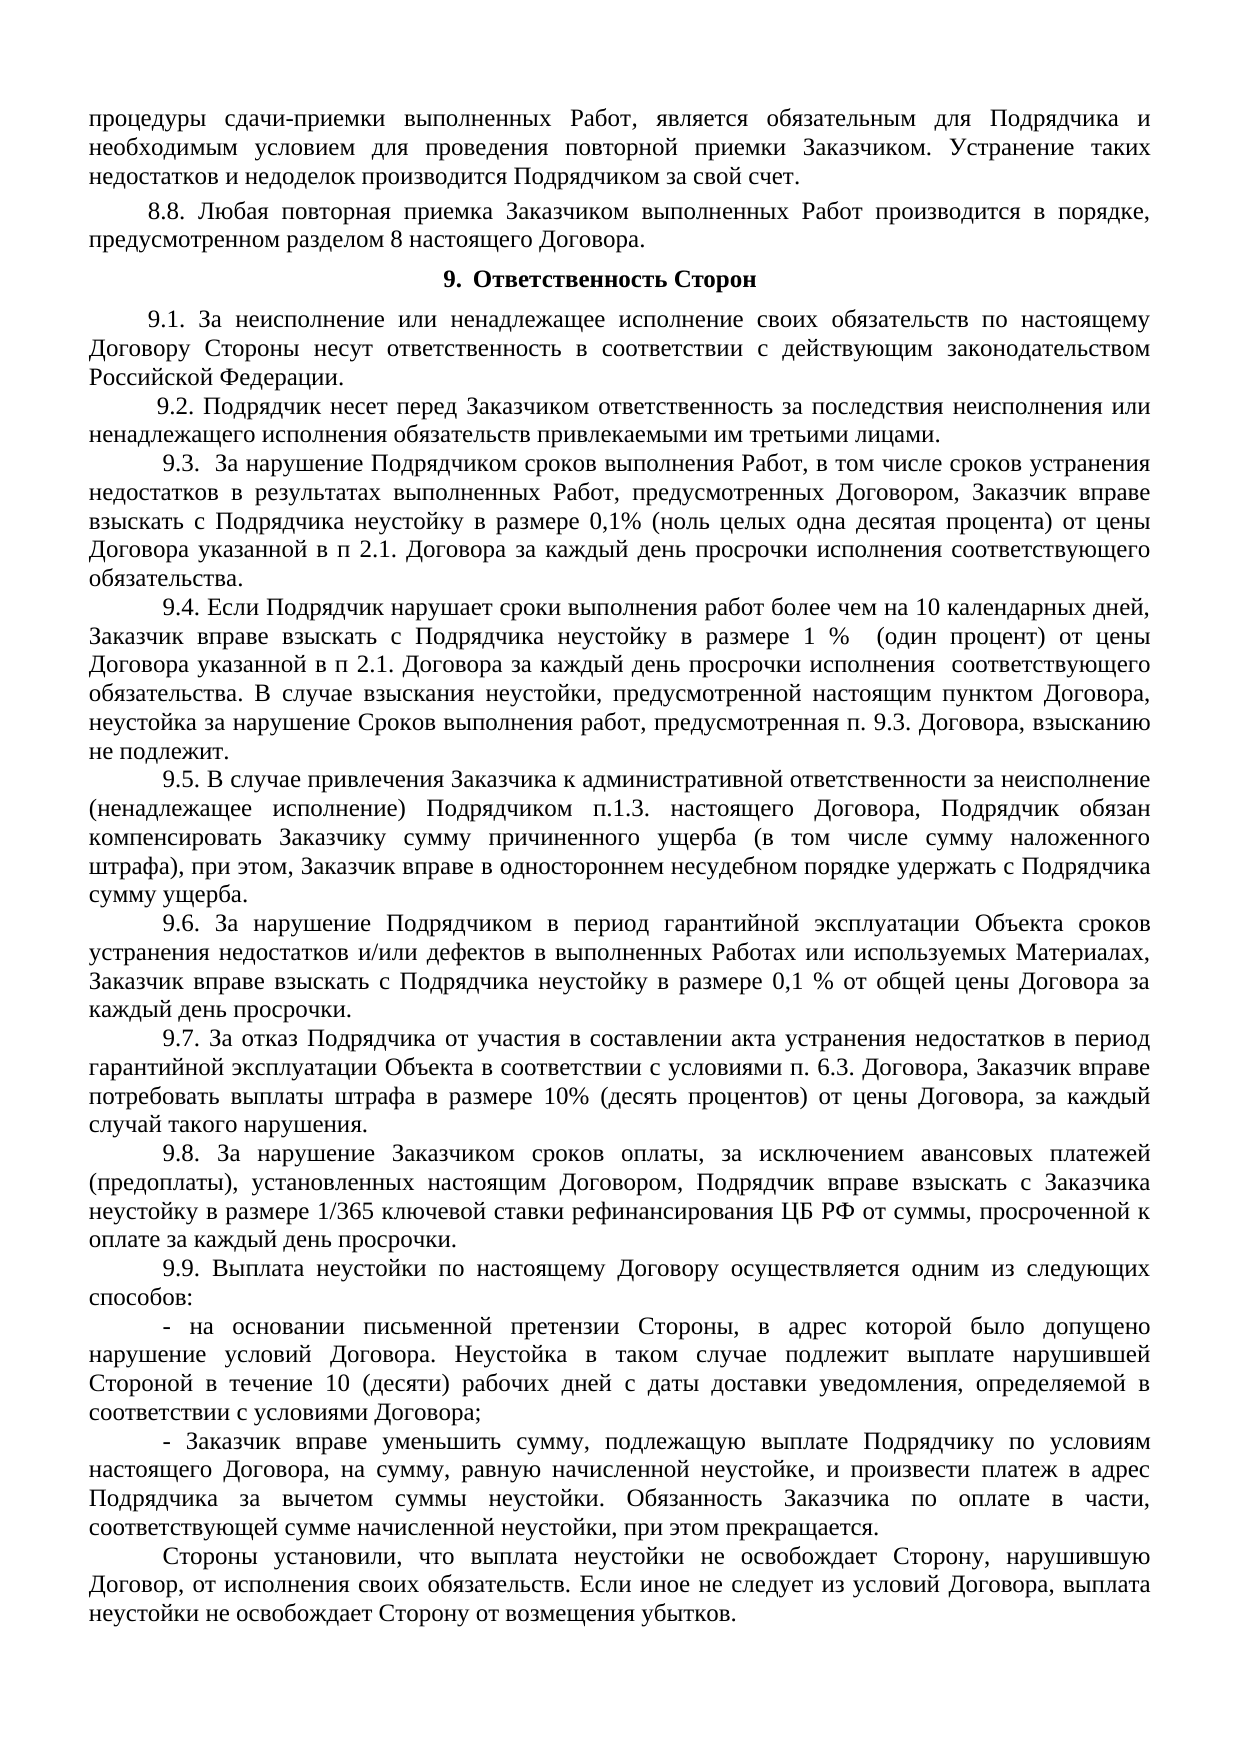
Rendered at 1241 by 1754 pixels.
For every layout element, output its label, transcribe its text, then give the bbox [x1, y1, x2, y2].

text 8.8. Любая повторная приемка Заказчиком выполненных Работ производится в порядке, предусмотренном разделом 8 настоящего Договора. [89, 196, 1152, 253]
text - на основании письменной претензии Стороны, в адрес которой было допущено нарушение условий Договора. Неустойка в таком случае подлежит выплате нарушившей Стороной в течение 10 (десяти) рабочих дней с даты доставки уведомления, определяемой в соответствии с условиями Договора; [89, 1311, 1152, 1426]
text 9.1. За неисполнение или ненадлежащее исполнение своих обязательств по настоящему Договору Стороны несут ответственность в соответствии с действующим законодательством Российской Федерации. [89, 304, 1152, 391]
list Ответственность Сторон [443, 264, 1152, 293]
text - Заказчик вправе уменьшить сумму, подлежащую выплате Подрядчику по условиям настоящего Договора, на сумму, равную начисленной неустойке, и произвести платеж в адрес Подрядчика за вычетом суммы неустойки. Обязанность Заказчика по оплате в части, соответствующей сумме начисленной неустойки, при этом прекращается. [89, 1426, 1152, 1541]
text 9.8. За нарушение Заказчиком сроков оплаты, за исключением авансовых платежей (предоплаты), установленных настоящим Договором, Подрядчик вправе взыскать с Заказчика неустойку в размере 1/365 ключевой ставки рефинансирования ЦБ РФ от суммы, просроченной к оплате за каждый день просрочки. [89, 1138, 1152, 1253]
text 9.4. Если Подрядчик нарушает сроки выполнения работ более чем на 10 календарных дней, Заказчик вправе взыскать с Подрядчика неустойку в размере 1 % (один процент) от цены Договора указанной в п 2.1. Договора за каждый день просрочки исполнения соответствующего обязательства. В случае взыскания неустойки, предусмотренной настоящим пунктом Договора, неустойка за нарушение Сроков выполнения работ, предусмотренная п. 9.3. Договора, взысканию не подлежит. [89, 592, 1152, 764]
text 9.9. Выплата неустойки по настоящему Договору осуществляется одним из следующих способов: [89, 1253, 1152, 1311]
text 9.6. За нарушение Подрядчиком в период гарантийной эксплуатации Объекта сроков устранения недостатков и/или дефектов в выполненных Работах или используемых Материалах, Заказчик вправе взыскать с Подрядчика неустойку в размере 0,1 % от общей цены Договора за каждый день просрочки. [89, 908, 1152, 1023]
text 9.5. В случае привлечения Заказчика к административной ответственности за неисполнение (ненадлежащее исполнение) Подрядчиком п.1.3. настоящего Договора, Подрядчик обязан компенсировать Заказчику сумму причиненного ущерба (в том числе сумму наложенного штрафа), при этом, Заказчик вправе в одностороннем несудебном порядке удержать с Подрядчика сумму ущерба. [89, 764, 1152, 908]
text 9.7. За отказ Подрядчика от участия в составлении акта устранения недостатков в период гарантийной эксплуатации Объекта в соответствии с условиями п. 6.3. Договора, Заказчик вправе потребовать выплаты штрафа в размере 10% (десять процентов) от цены Договора, за каждый случай такого нарушения. [89, 1023, 1152, 1138]
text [89, 103, 1152, 189]
text Стороны установили, что выплата неустойки не освобождает Сторону, нарушившую Договор, от исполнения своих обязательств. Если иное не следует из условий Договора, выплата неустойки не освобождает Сторону от возмещения убытков. [89, 1541, 1152, 1627]
text 9.3. За нарушение Подрядчиком сроков выполнения Работ, в том числе сроков устранения недостатков в результатах выполненных Работ, предусмотренных Договором, Заказчик вправе взыскать с Подрядчика неустойку в размере 0,1% (ноль целых одна десятая процента) от цены Договора указанной в п 2.1. Договора за каждый день просрочки исполнения соответствующего обязательства. [89, 448, 1152, 592]
text 9.2. Подрядчик несет перед Заказчиком ответственность за последствия неисполнения или ненадлежащего исполнения обязательств привлекаемыми им третьими лицами. [89, 391, 1152, 448]
